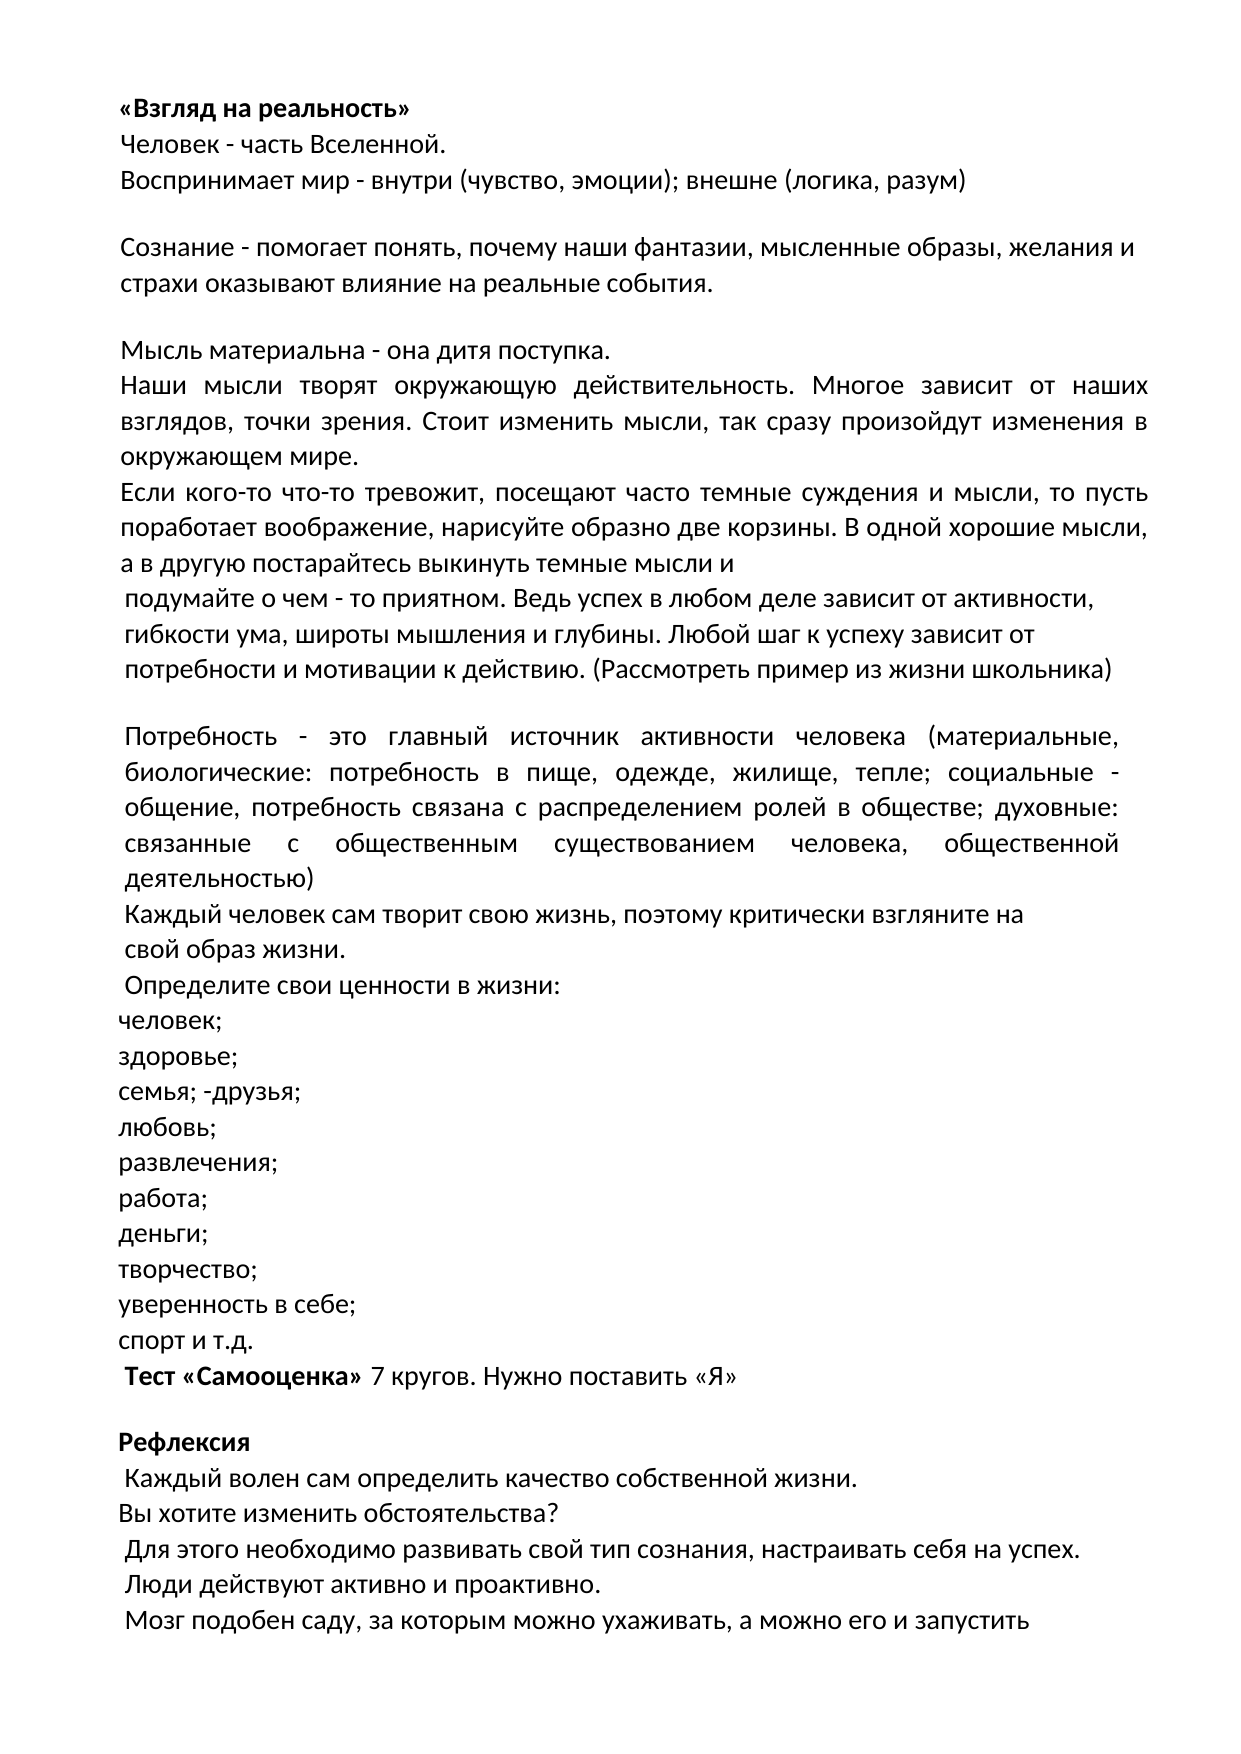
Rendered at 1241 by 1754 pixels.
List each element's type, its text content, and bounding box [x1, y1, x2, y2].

text Каждый волен сам определить качество собственной жизни. [124, 1459, 1152, 1494]
text человек; [118, 1001, 1152, 1037]
text Определите свои ценности в жизни: [124, 966, 1152, 1001]
text Мысль материальна - она дитя поступка. [120, 331, 1152, 366]
text Воспринимает мир - внутри (чувство, эмоции); внешне (логика, разум) [120, 161, 1152, 197]
text подумайте о чем - то приятном. Ведь успех в любом деле зависит от активности, гибкости ума, широты мышления и глубины. Любой шаг к успеху зависит от потребности и мотивации к действию. (Рассмотреть пример из жизни школьника) [124, 579, 1120, 686]
text творчество; [118, 1250, 1152, 1286]
text Рефлексия [118, 1423, 1152, 1459]
text Тест «Самооценка» 7 кругов. Нужно поставить «Я» [124, 1357, 1120, 1392]
text спорт и т.д. [118, 1321, 1152, 1357]
text уверенность в себе; [118, 1286, 1152, 1321]
text работа; [118, 1179, 1152, 1214]
text Потребность - это главный источник активности человека (материальные, биологические: потребность в пище, одежде, жилище, тепле; социальные - общение, потребность связана с распределением ролей в обществе; духовные: связанные с общественным существованием человека, общественной деятельностью) [124, 717, 1120, 895]
text здоровье; [118, 1037, 1152, 1072]
text деньги; [118, 1214, 1152, 1250]
text любовь; [118, 1108, 1152, 1143]
text Человек - часть Вселенной. [120, 125, 1152, 161]
text «Взгляд на реальность» [118, 89, 1152, 125]
text развлечения; [118, 1143, 1152, 1179]
text Для этого необходимо развивать свой тип сознания, настраивать себя на успех. Люди действуют активно и проактивно. [124, 1530, 1120, 1601]
text Наши мысли творят окружающую действительность. Многое зависит от наших взглядов, точки зрения. Стоит изменить мысли, так сразу произойдут изменения в окружающем мире. [120, 366, 1149, 473]
text Сознание - помогает понять, почему наши фантазии, мысленные образы, желания и страхи оказывают влияние на реальные события. [120, 228, 1149, 299]
text Каждый человек сам творит свою жизнь, поэтому критически взгляните на [124, 895, 1152, 930]
text Если кого-то что-то тревожит, посещают часто темные суждения и мысли, то пусть поработает воображение, нарисуйте образно две корзины. В одной хорошие мысли, а в другую постарайтесь выкинуть темные мысли и [120, 473, 1149, 579]
text свой образ жизни. [124, 930, 1152, 966]
text Вы хотите изменить обстоятельства? [118, 1494, 1152, 1530]
text семья; -друзья; [118, 1072, 1120, 1108]
text Мозг подобен саду, за которым можно ухаживать, а можно его и запустить [124, 1601, 1152, 1636]
